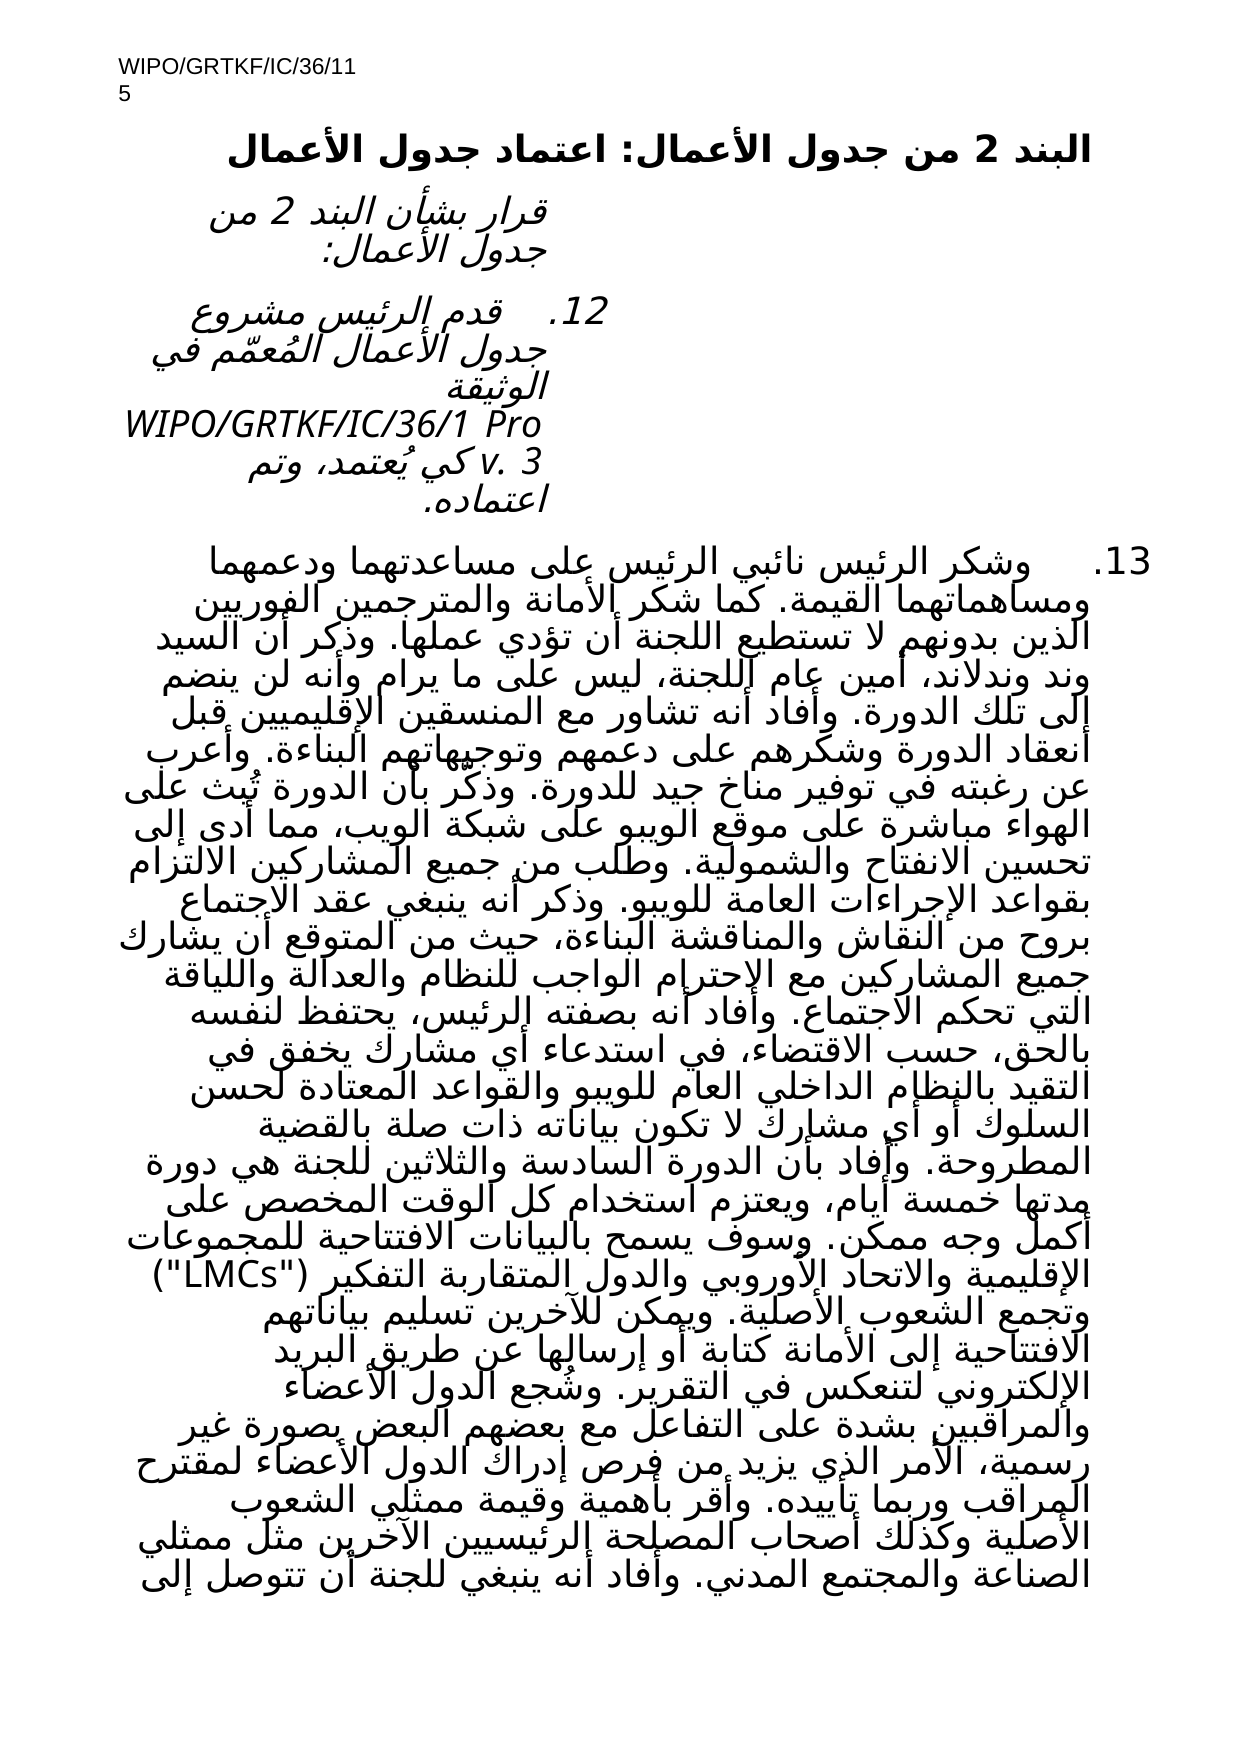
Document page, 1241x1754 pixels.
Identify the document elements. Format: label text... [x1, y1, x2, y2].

list البند 2 من جدول الأعمال: اعتماد جدول الأعمال [118, 132, 1092, 170]
text قدم الرئيس مشروع جدول الأعمال المُعمّم في الوثيقة WIPO/GRTKF/IC/36/1 Prov. 3 كي يُعتمد، وتم اعتماده. [118, 295, 546, 520]
list قرار بشأن البند 2 من جدول الأعمال: [118, 195, 546, 270]
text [118, 545, 1092, 1595]
